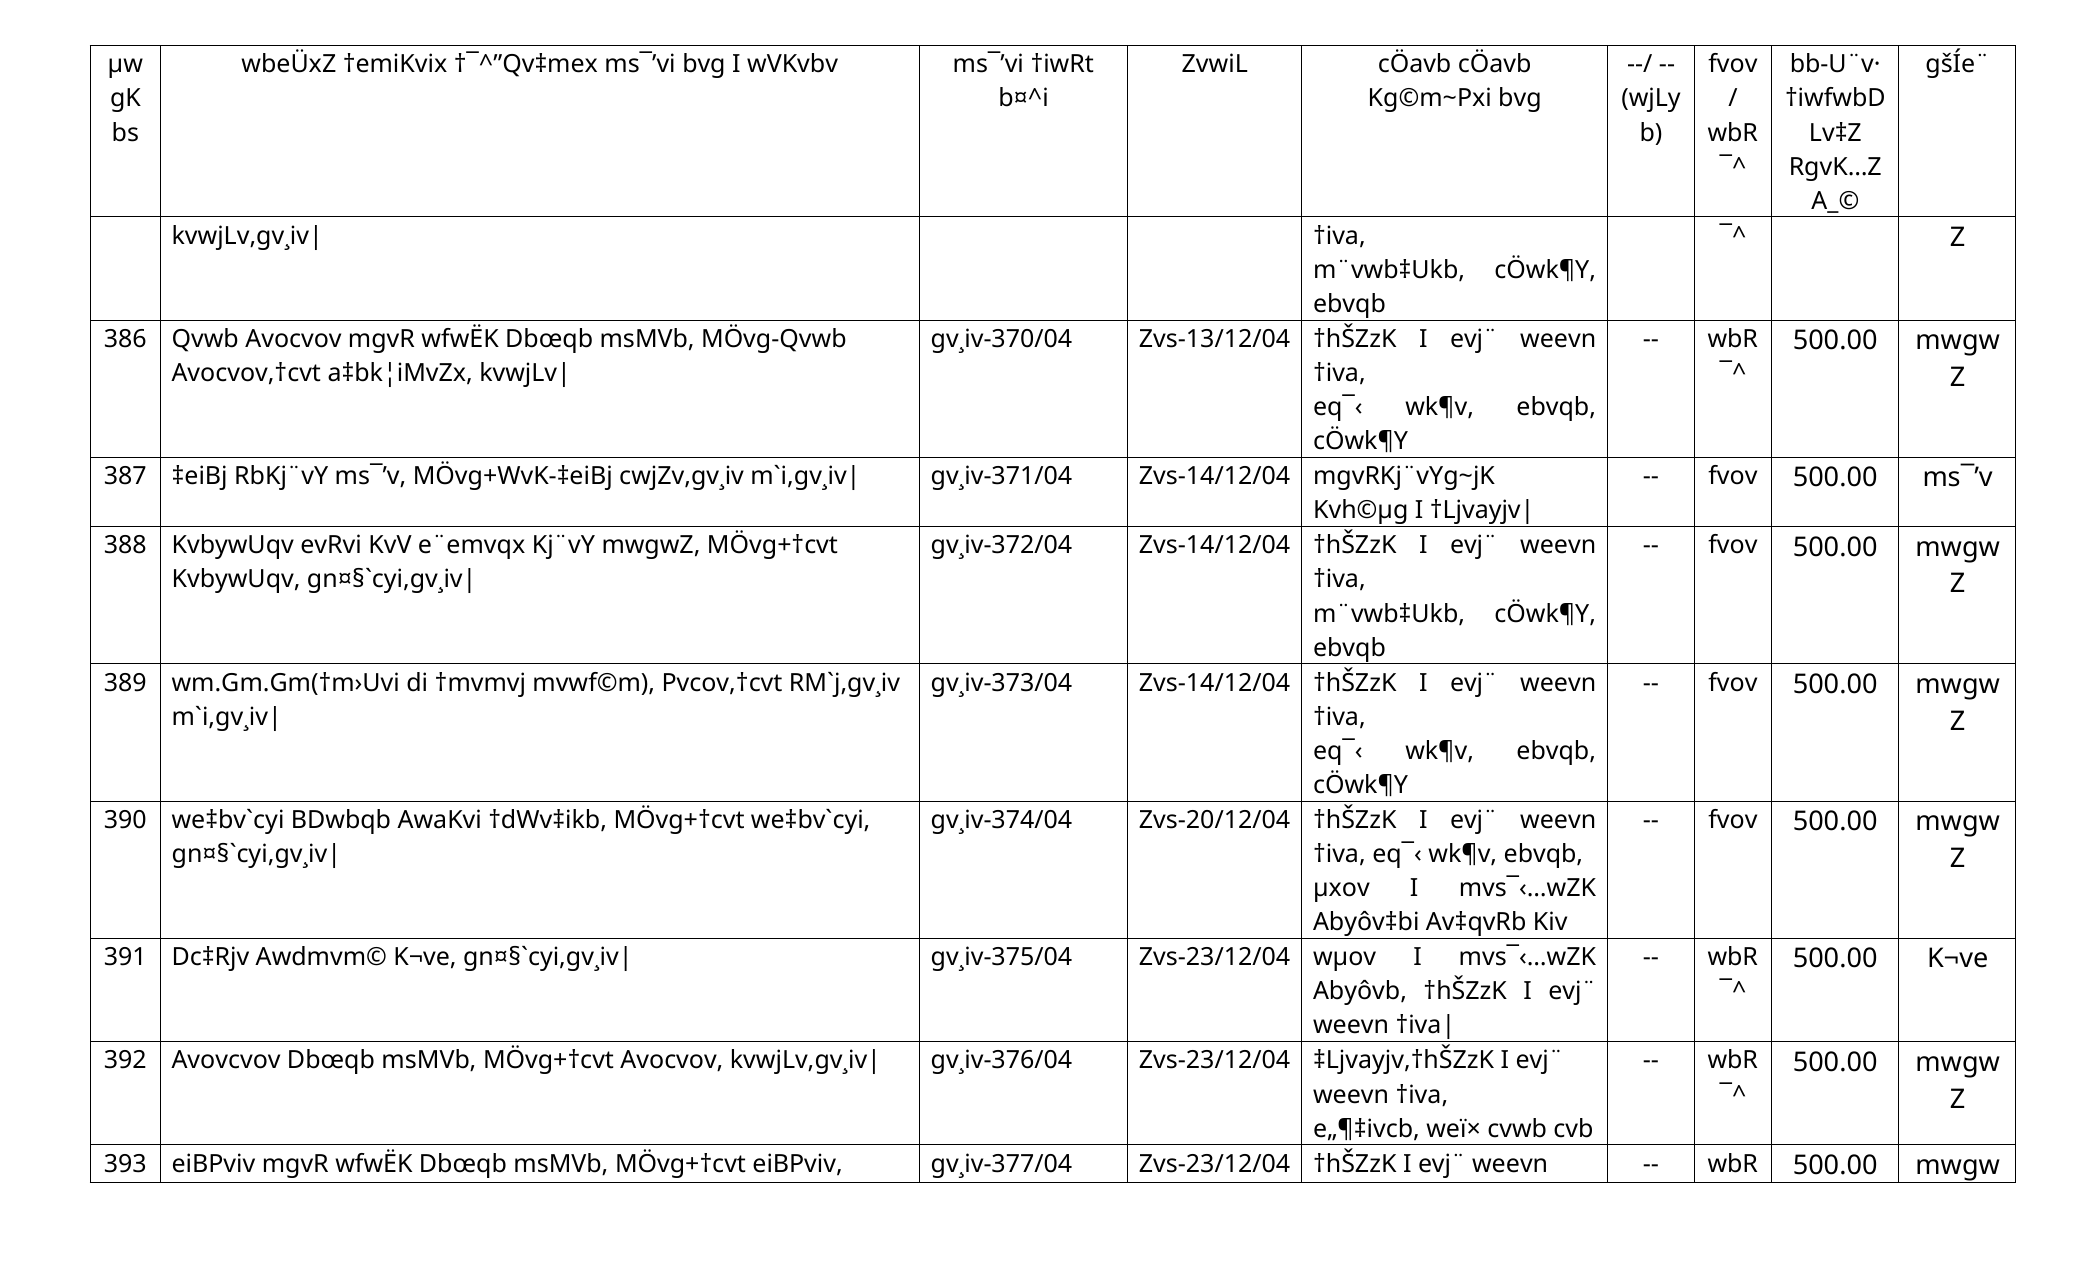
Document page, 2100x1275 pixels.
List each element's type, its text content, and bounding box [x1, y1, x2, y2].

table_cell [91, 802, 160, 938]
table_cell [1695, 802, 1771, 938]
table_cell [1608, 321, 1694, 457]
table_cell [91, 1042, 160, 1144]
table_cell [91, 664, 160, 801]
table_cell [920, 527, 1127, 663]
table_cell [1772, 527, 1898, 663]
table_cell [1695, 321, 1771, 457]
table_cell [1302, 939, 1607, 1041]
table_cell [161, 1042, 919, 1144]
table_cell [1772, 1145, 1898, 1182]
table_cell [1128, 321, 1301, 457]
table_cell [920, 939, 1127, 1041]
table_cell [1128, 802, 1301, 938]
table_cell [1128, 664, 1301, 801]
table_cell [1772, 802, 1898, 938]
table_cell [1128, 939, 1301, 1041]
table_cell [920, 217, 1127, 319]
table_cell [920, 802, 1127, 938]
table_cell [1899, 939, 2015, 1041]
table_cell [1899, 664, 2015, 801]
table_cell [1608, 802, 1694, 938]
table_header cÖavb cÖavb Kg©m~Pxi bvg [1302, 46, 1607, 216]
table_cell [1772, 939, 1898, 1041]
table_header gšÍe¨ [1899, 46, 2015, 216]
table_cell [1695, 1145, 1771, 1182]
table_header ms¯’vi †iwRt b¤^i [920, 46, 1127, 216]
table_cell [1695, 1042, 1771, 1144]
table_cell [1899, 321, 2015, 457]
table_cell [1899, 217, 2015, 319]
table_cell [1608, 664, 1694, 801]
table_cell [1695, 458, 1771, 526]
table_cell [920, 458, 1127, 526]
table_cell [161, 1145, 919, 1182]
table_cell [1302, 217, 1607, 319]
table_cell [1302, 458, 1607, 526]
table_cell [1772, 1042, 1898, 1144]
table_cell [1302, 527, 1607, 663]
table_header --/ -- (wjLyb) [1608, 46, 1694, 216]
table_header wbeÜxZ †emiKvix †¯^”Qv‡mex ms¯’vi bvg I wVKvbv [161, 46, 919, 216]
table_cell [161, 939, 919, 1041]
table_header fvov/ wbR¯^ [1695, 46, 1771, 216]
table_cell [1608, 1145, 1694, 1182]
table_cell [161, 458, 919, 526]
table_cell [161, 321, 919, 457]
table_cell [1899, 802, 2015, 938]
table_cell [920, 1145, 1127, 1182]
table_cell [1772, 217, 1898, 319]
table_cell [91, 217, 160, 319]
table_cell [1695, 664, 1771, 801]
table_header µwgK bs [91, 46, 160, 216]
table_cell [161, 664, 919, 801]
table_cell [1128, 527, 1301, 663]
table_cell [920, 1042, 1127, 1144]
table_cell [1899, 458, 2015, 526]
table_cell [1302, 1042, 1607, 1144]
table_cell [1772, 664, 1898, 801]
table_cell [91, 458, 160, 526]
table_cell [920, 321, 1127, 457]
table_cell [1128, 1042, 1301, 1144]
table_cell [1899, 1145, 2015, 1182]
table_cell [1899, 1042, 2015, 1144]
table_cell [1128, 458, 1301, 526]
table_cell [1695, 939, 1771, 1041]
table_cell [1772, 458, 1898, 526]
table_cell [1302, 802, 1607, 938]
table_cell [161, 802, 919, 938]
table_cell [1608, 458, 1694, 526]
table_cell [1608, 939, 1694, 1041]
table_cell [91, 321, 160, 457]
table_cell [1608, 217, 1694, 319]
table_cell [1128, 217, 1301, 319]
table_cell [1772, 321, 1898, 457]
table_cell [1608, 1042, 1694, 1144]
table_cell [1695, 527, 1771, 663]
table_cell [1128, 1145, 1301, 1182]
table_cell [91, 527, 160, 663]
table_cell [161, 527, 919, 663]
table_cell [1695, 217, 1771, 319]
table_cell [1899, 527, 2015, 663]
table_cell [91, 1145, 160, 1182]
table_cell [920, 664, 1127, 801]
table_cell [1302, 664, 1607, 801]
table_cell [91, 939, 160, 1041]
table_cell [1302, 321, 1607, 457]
table_header ZvwiL [1128, 46, 1301, 216]
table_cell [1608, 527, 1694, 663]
table_header bb-U¨v· †iwfwbD Lv‡Z RgvK…Z A_© [1772, 46, 1898, 216]
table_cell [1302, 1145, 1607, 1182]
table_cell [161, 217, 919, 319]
